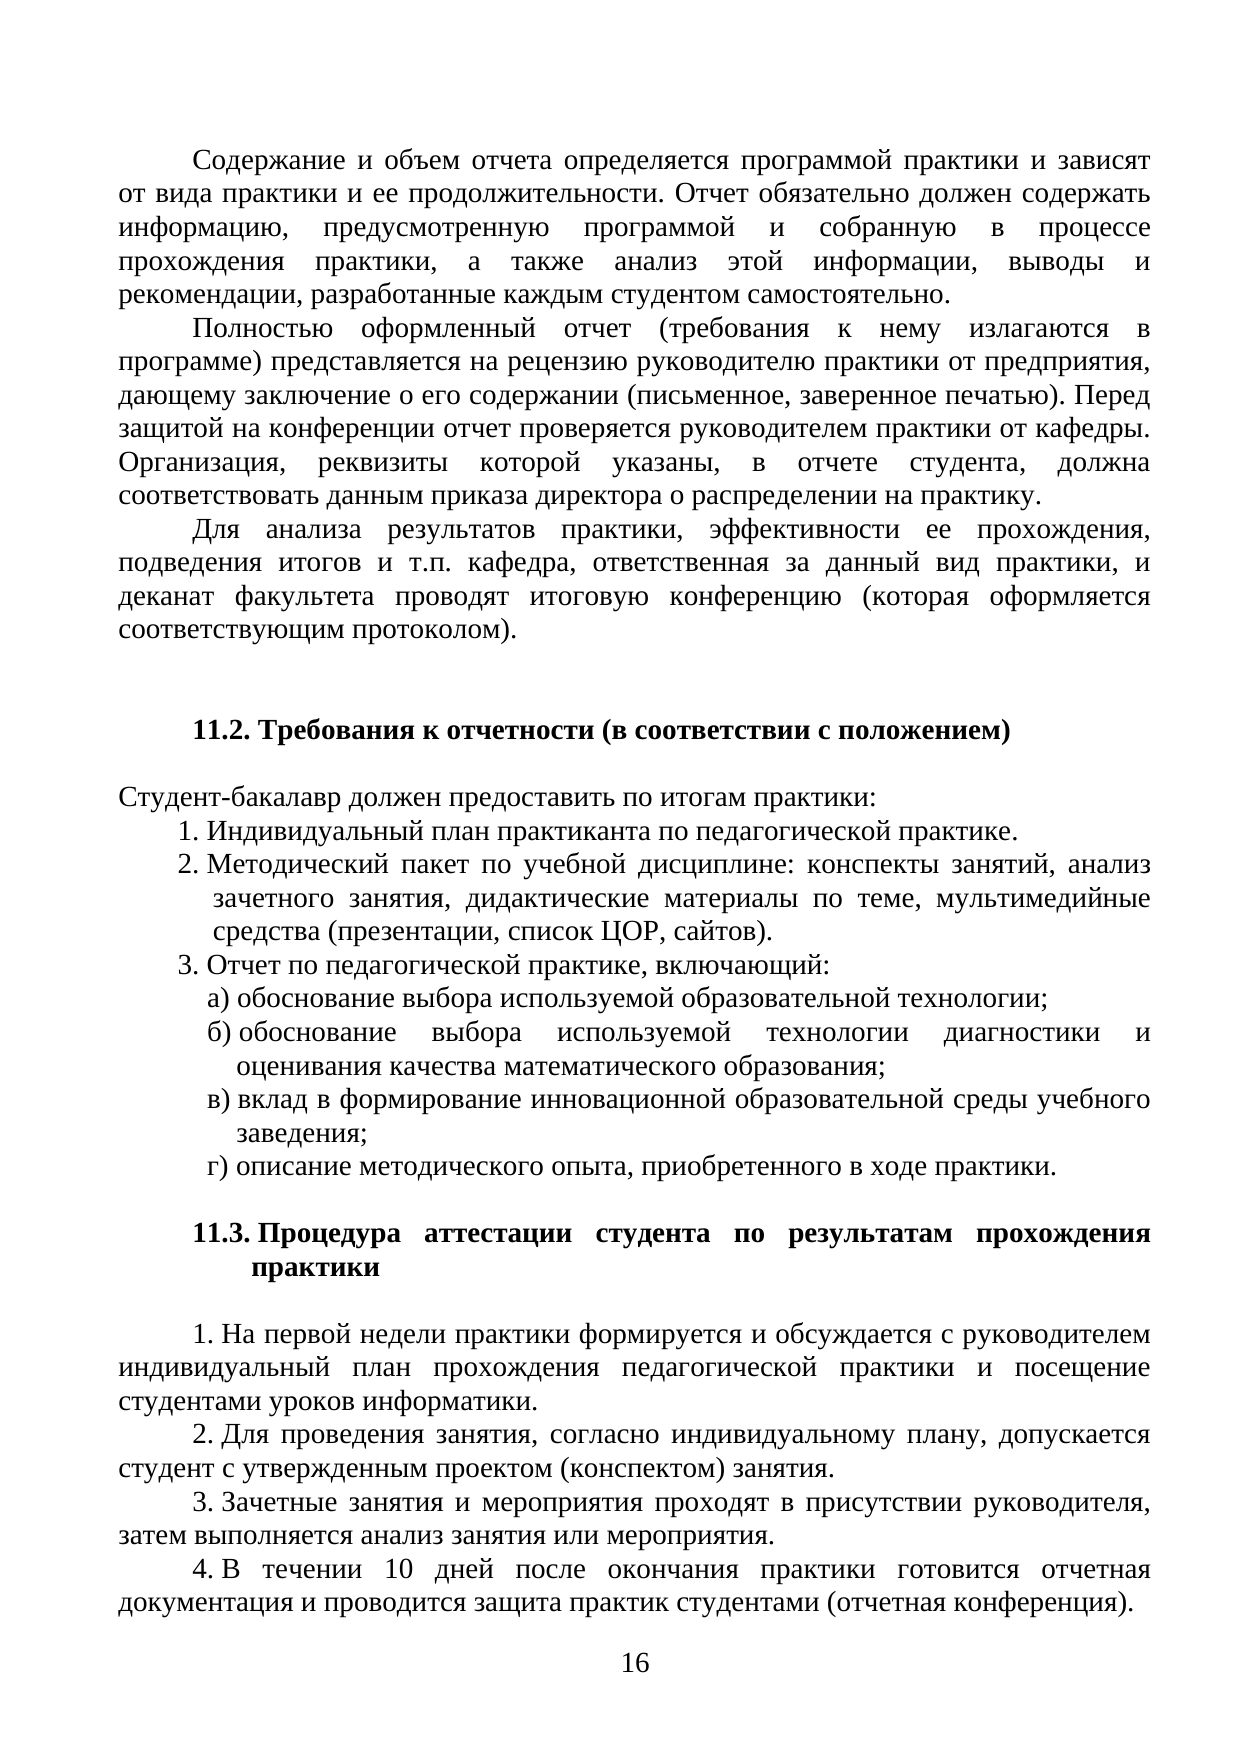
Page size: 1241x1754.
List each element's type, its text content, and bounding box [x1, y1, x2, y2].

text 1. На первой недели практики формируется и обсуждается с руководителем индивидуальный план прохождения педагогической практики и посещение студентами уроков информатики. [118, 1316, 1152, 1417]
text б) обоснование выбора используемой технологии диагностики и оценивания качества математического образования; [207, 1014, 1152, 1081]
text Содержание и объем отчета определяется программой практики и зависят от вида практики и ее продолжительности. Отчет обязательно должен содержать информацию, предусмотренную программой и собранную в процессе прохождения практики, а также анализ этой информации, выводы и рекомендации, разработанные каждым студентом самостоятельно. [118, 142, 1152, 310]
text г) описание методического опыта, приобретенного в ходе практики. [207, 1148, 1152, 1182]
subtitle 11.2. Требования к отчетности (в соответствии с положением) [192, 712, 1152, 746]
subtitle 11.3. Процедура аттестации студента по результатам прохождения практики [192, 1215, 1152, 1282]
text 2. Для проведения занятия, согласно индивидуальному плану, допускается студент с утвержденным проектом (конспектом) занятия. [118, 1417, 1152, 1484]
text а) обоснование выбора используемой образовательной технологии; [207, 981, 1152, 1014]
text 3. Зачетные занятия и мероприятия проходят в присутствии руководителя, затем выполняется анализ занятия или мероприятия. [118, 1484, 1152, 1551]
text 2. Методический пакет по учебной дисциплине: конспекты занятий, анализ зачетного занятия, дидактические материалы по теме, мультимедийные средства (презентации, список ЦОР, сайтов). [177, 846, 1152, 947]
text 3. Отчет по педагогической практике, включающий: [177, 947, 1152, 981]
text 1. Индивидуальный план практиканта по педагогической практике. [177, 813, 1152, 846]
text Для анализа результатов практики, эффективности ее прохождения, подведения итогов и т.п. кафедра, ответственная за данный вид практики, и деканат факультета проводят итоговую конференцию (которая оформляется соответствующим протоколом). [118, 511, 1152, 645]
text в) вклад в формирование инновационной образовательной среды учебного заведения; [207, 1081, 1152, 1148]
text 4. В течении 10 дней после окончания практики готовится отчетная документация и проводится защита практик студентами (отчетная конференция). [118, 1551, 1152, 1618]
text Полностью оформленный отчет (требования к нему излагаются в программе) представляется на рецензию руководителю практики от предприятия, дающему заключение о его содержании (письменное, заверенное печатью). Перед защитой на конференции отчет проверяется руководителем практики от кафедры. Организация, реквизиты которой указаны, в отчете студента, должна соответствовать данным приказа директора о распределении на практику. [118, 310, 1152, 511]
text Студент-бакалавр должен предоставить по итогам практики: [118, 779, 1152, 813]
